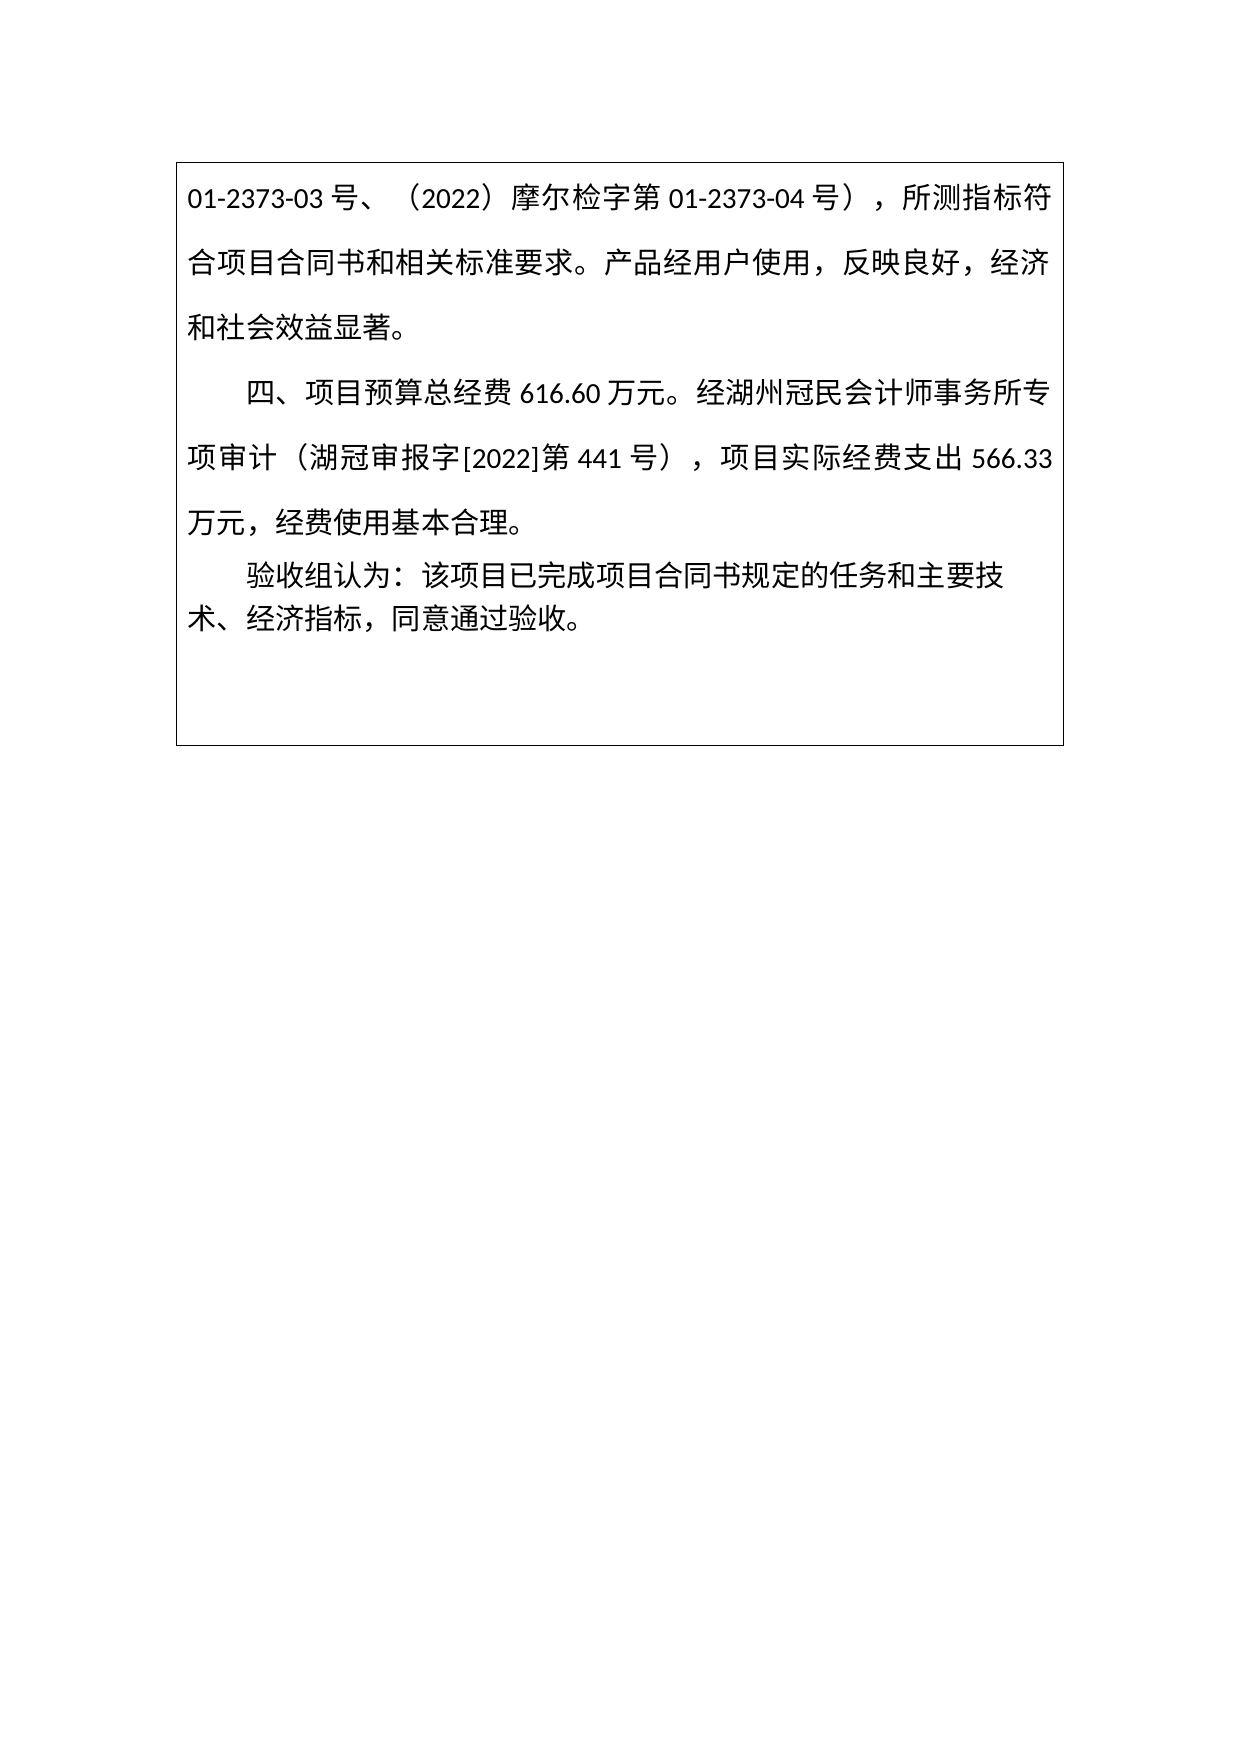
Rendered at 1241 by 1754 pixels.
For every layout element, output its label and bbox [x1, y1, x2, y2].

table_cell [177, 163, 1063, 744]
